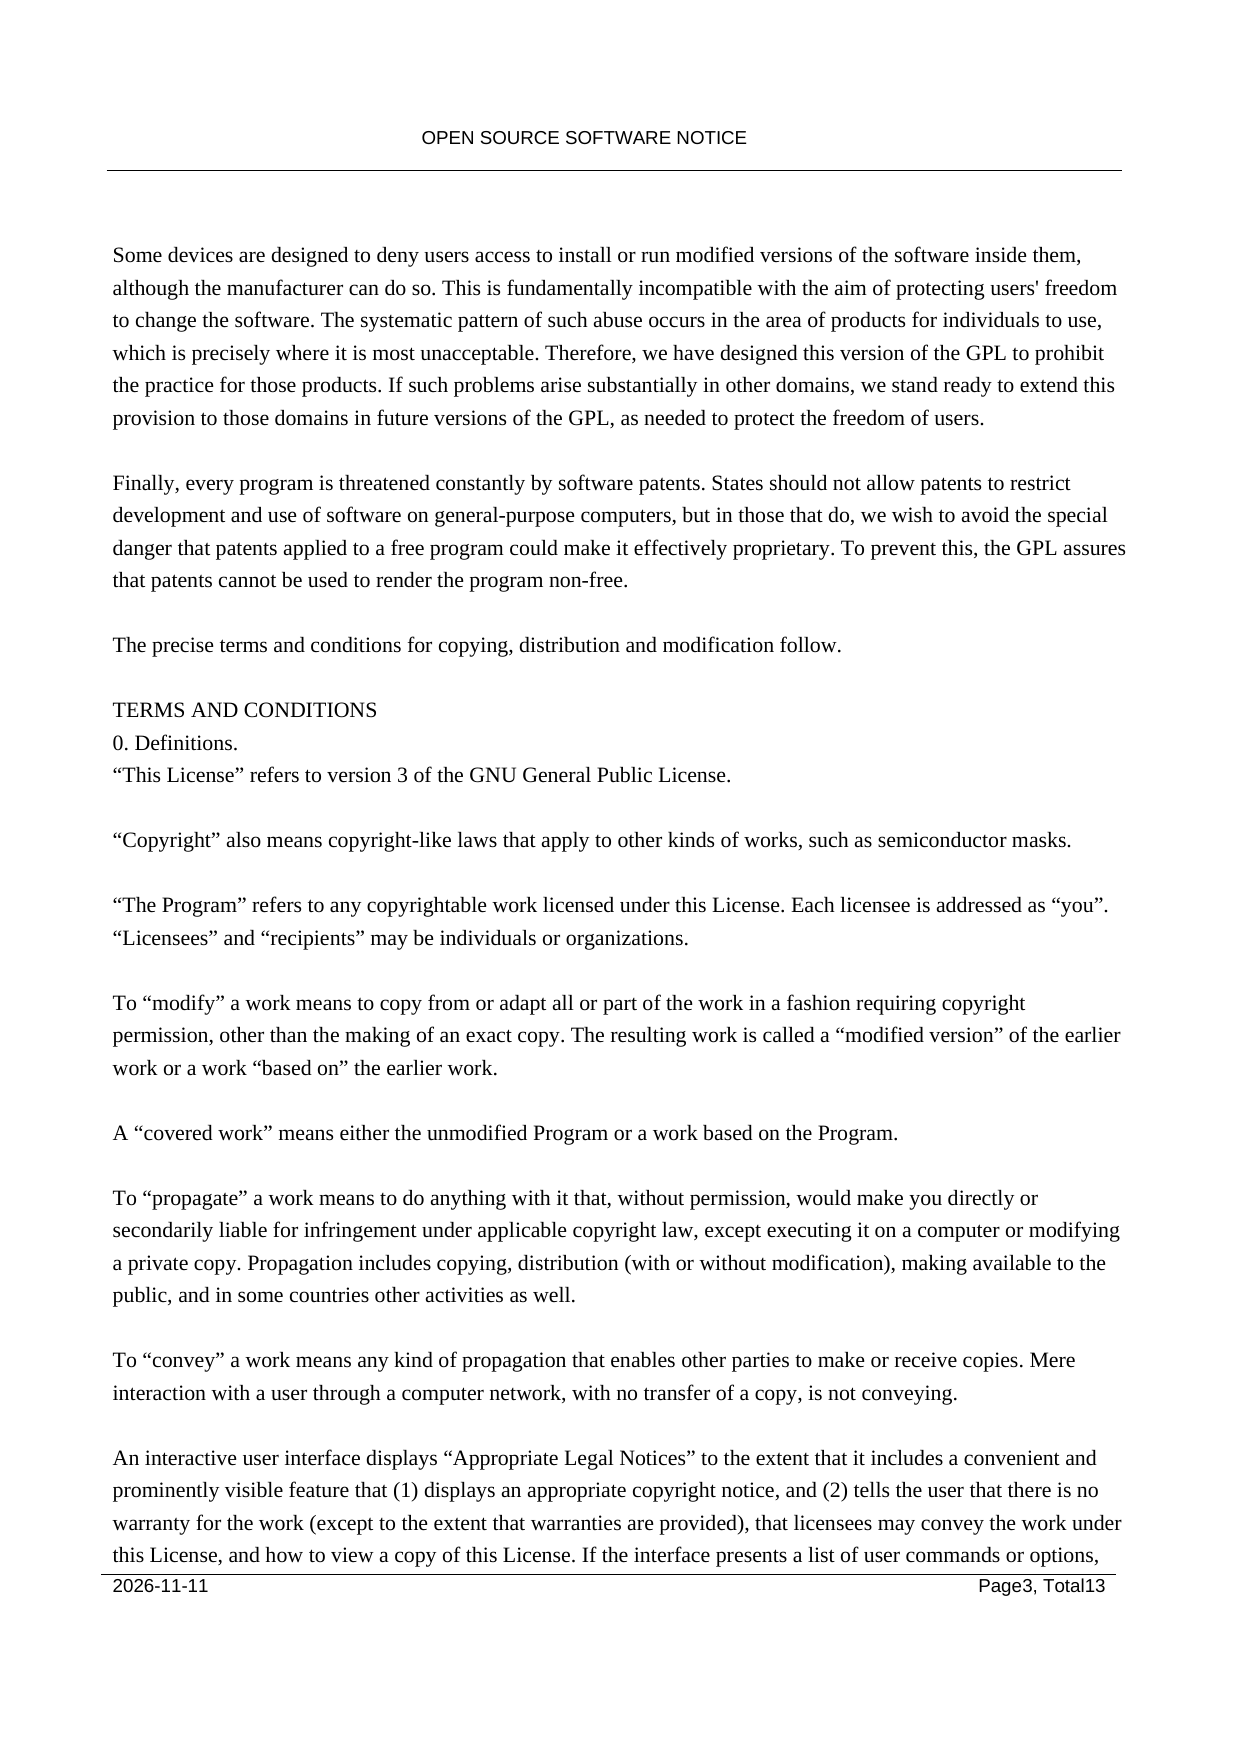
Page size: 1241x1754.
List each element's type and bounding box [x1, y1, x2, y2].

text [112, 206, 1128, 1571]
